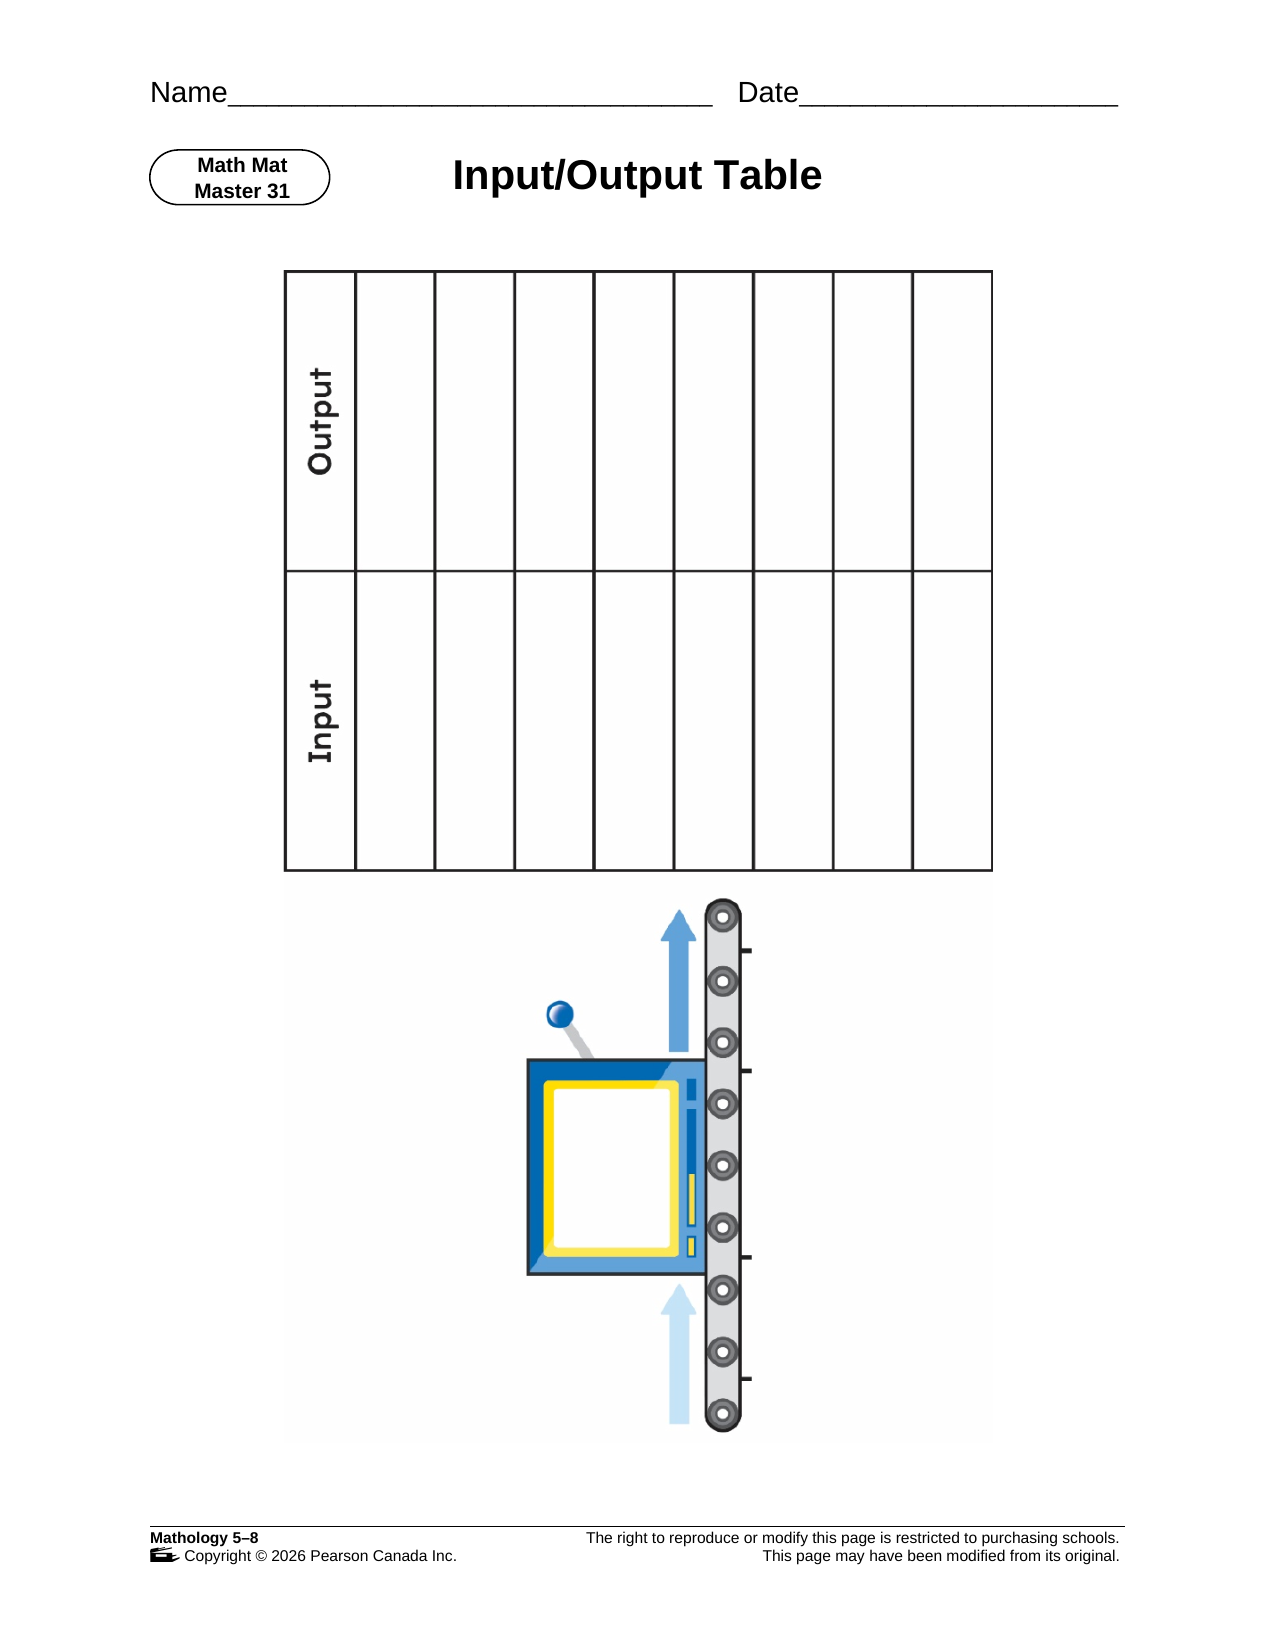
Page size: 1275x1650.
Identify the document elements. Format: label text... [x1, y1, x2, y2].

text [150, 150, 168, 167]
picture [150, 1547, 180, 1562]
picture [284, 271, 993, 1442]
text Input/Output Table [312, 150, 1125, 198]
